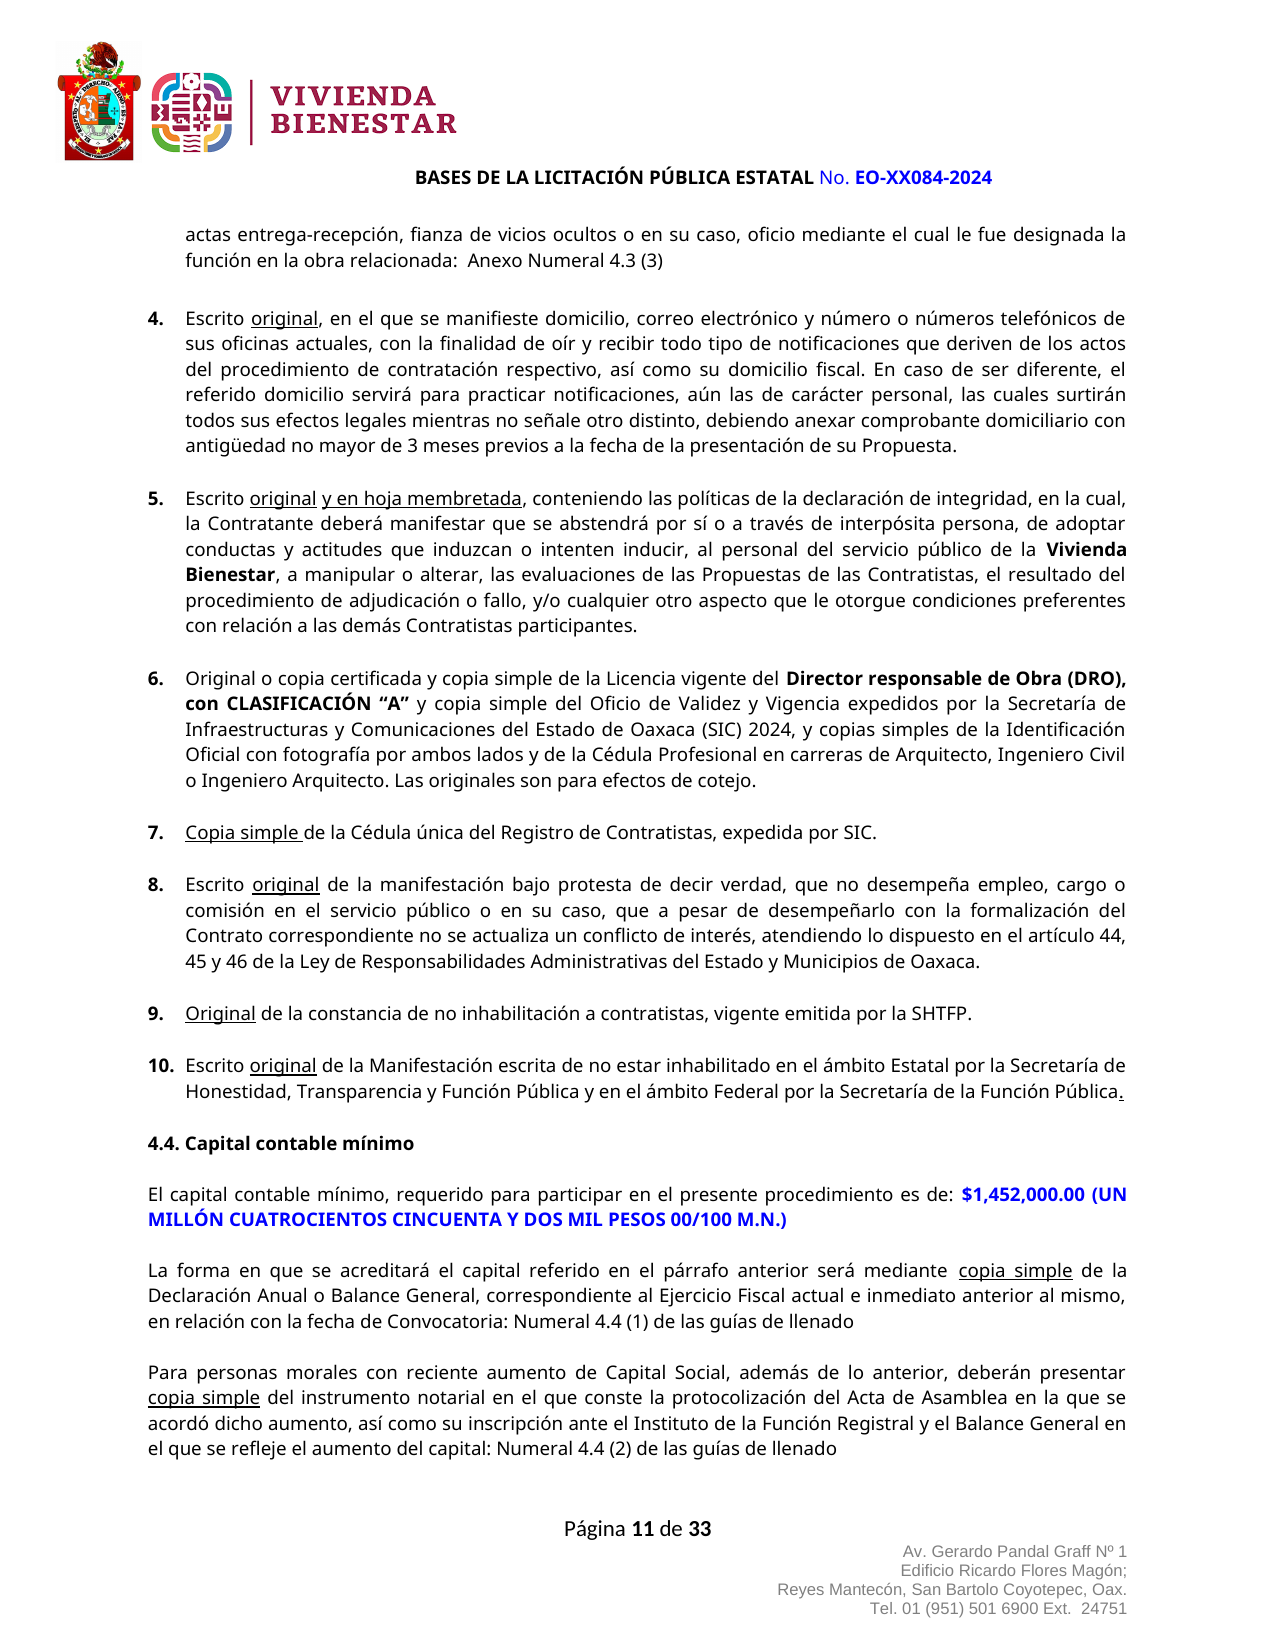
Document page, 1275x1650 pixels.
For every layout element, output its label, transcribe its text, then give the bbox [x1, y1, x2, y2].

text Para personas morales con reciente aumento de Capital Social, además de lo anterior, deberán presentar copia simple del instrumento notarial en el que conste la protocolización del Acta de Asamblea en la que se acordó dicho aumento, así como su inscripción ante el Instituto de la Función Registral y el Balance General en el que se refleje el aumento del capital: Numeral 4.4 (2) de las guías de llenado [148, 1359, 1127, 1461]
picture [147, 64, 473, 161]
list Escrito original de la manifestación bajo protesta de decir verdad, que no desempeña empleo, cargo o comisión en el servicio público o en su caso, que a pesar de desempeñarlo con la formalización del Contrato correspondiente no se actualiza un conflicto de interés, atendiendo lo dispuesto en el artículo 44, 45 y 46 de la Ley de Responsabilidades Administrativas del Estado y Municipios de Oaxaca. [148, 871, 1127, 973]
text 4.4. Capital contable mínimo [148, 1130, 1127, 1155]
list Copia simple de la Cédula única del Registro de Contratistas, expedida por SIC. [148, 819, 1127, 845]
list Escrito original, en el que se manifieste domicilio, correo electrónico y número o números telefónicos de sus oficinas actuales, con la finalidad de oír y recibir todo tipo de notificaciones que deriven de los actos del procedimiento de contratación respectivo, así como su domicilio fiscal. En caso de ser diferente, el referido domicilio servirá para practicar notificaciones, aún las de carácter personal, las cuales surtirán todos sus efectos legales mientras no señale otro distinto, debiendo anexar comprobante domiciliario con antigüedad no mayor de 3 meses previos a la fecha de la presentación de su Propuesta. [148, 305, 1127, 458]
list Escrito original de la Manifestación escrita de no estar inhabilitado en el ámbito Estatal por la Secretaría de Honestidad, Transparencia y Función Pública y en el ámbito Federal por la Secretaría de la Función Pública. [148, 1053, 1127, 1104]
text La forma en que se acreditará el capital referido en el párrafo anterior será mediante copia simple de la Declaración Anual o Balance General, correspondiente al Ejercicio Fiscal actual e inmediato anterior al mismo, en relación con la fecha de Convocatoria: Numeral 4.4 (1) de las guías de llenado [148, 1257, 1127, 1334]
picture [55, 41, 143, 163]
text El capital contable mínimo, requerido para participar en el presente procedimiento es de: $1,452,000.00 (UN MILLÓN CUATROCIENTOS CINCUENTA Y DOS MIL PESOS 00/100 M.N.) [148, 1181, 1127, 1232]
list Original o copia certificada y copia simple de la Licencia vigente del Director responsable de Obra (DRO), con CLASIFICACIÓN “A” y copia simple del Oficio de Validez y Vigencia expedidos por la Secretaría de Infraestructuras y Comunicaciones del Estado de Oaxaca (SIC) 2024, y copias simples de la Identificación Oficial con fotografía por ambos lados y de la Cédula Profesional en carreras de Arquitecto, Ingeniero Civil o Ingeniero Arquitecto. Las originales son para efectos de cotejo. [148, 665, 1127, 792]
list Escrito original y en hoja membretada, conteniendo las políticas de la declaración de integridad, en la cual, la Contratante deberá manifestar que se abstendrá por sí o a través de interpósita persona, de adoptar conductas y actitudes que induzcan o intenten inducir, al personal del servicio público de la Vivienda Bienestar, a manipular o alterar, las evaluaciones de las Propuestas de las Contratistas, el resultado del procedimiento de adjudicación o fallo, y/o cualquier otro aspecto que le otorgue condiciones preferentes con relación a las demás Contratistas participantes. [148, 485, 1127, 638]
list Original de la constancia de no inhabilitación a contratistas, vigente emitida por la SHTFP. [148, 1000, 1127, 1026]
